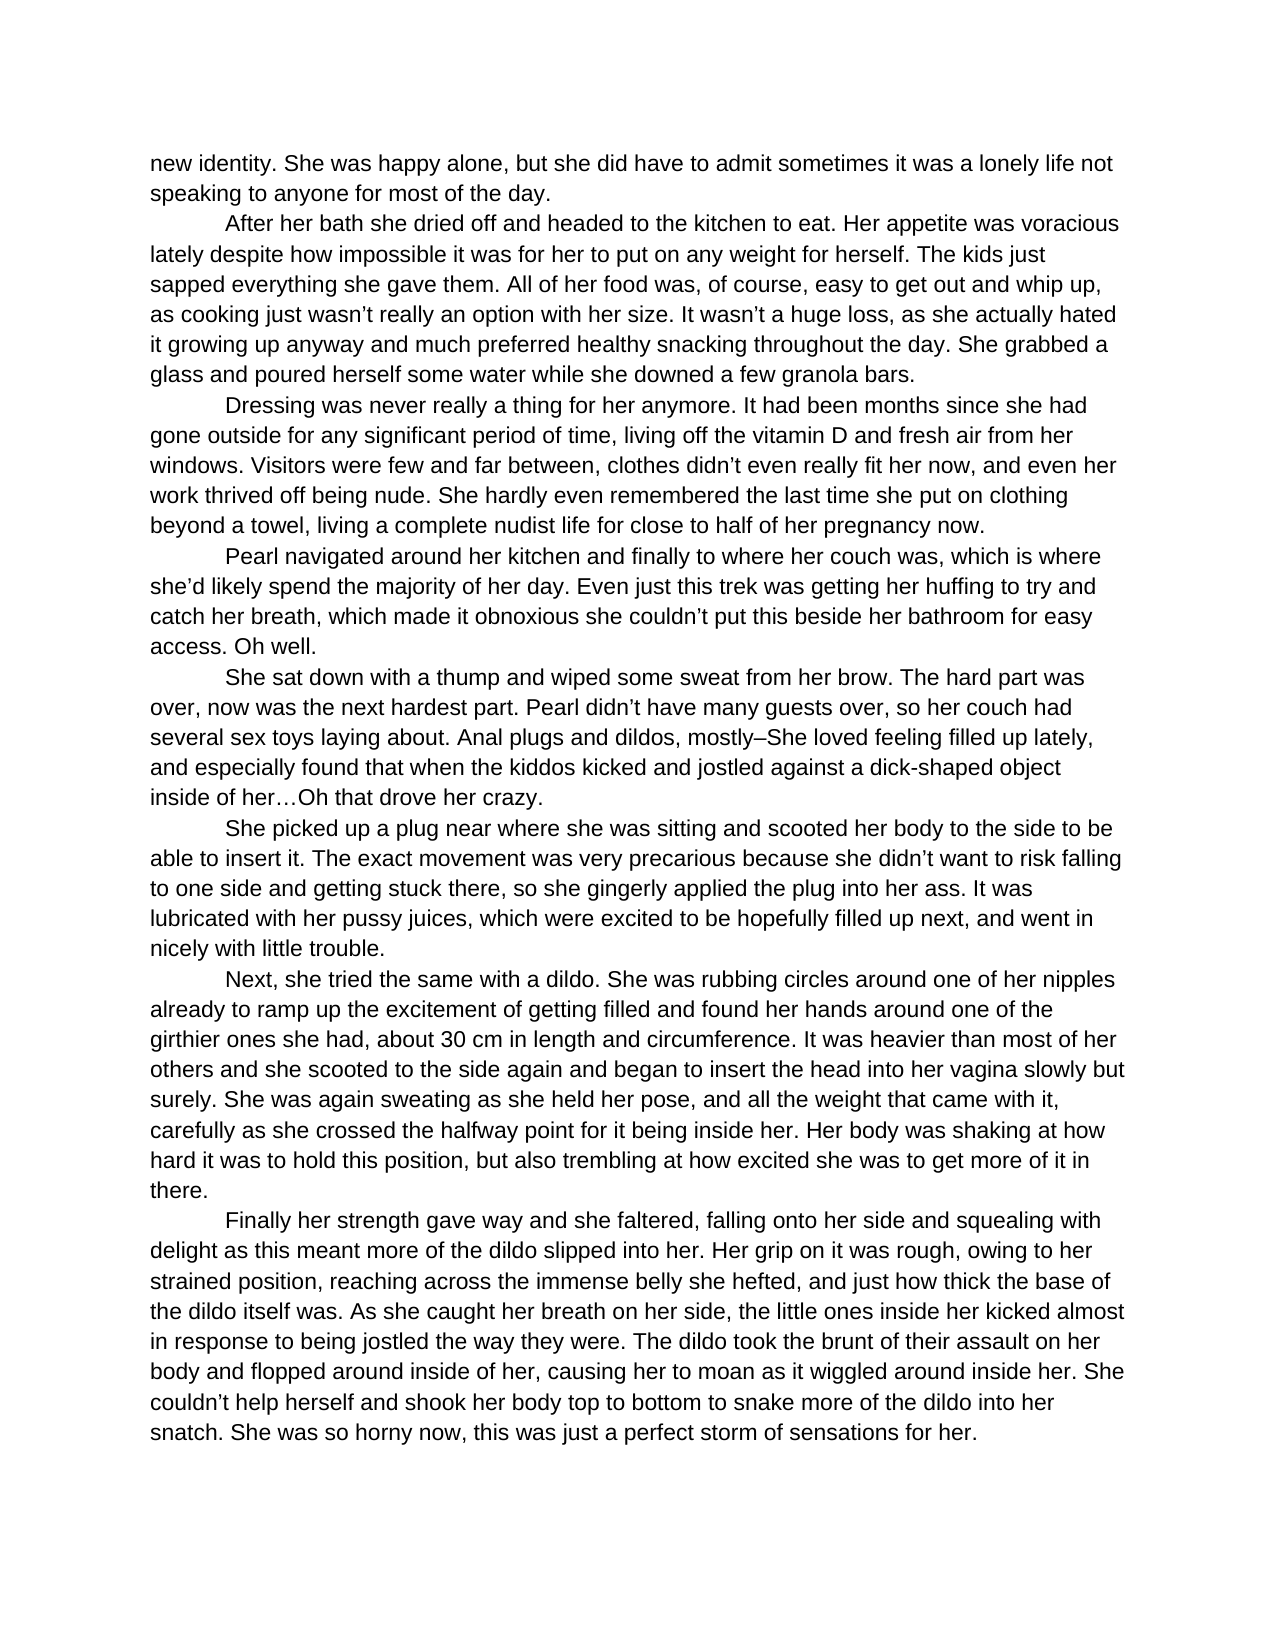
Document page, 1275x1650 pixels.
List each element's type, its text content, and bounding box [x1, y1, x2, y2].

text After her bath she dried off and headed to the kitchen to eat. Her appetite was voracious lately despite how impossible it was for her to put on any weight for herself. The kids just sapped everything she gave them. All of her food was, of course, easy to get out and whip up, as cooking just wasn’t really an option with her size. It wasn’t a huge loss, as she actually hated it growing up anyway and much preferred healthy snacking throughout the day. She grabbed a glass and poured herself some water while she downed a few granola bars. [150, 210, 1125, 388]
text Pearl navigated around her kitchen and finally to where her couch was, which is where she’d likely spend the majority of her day. Even just this trek was getting her huffing to try and catch her breath, which made it obnoxious she couldn’t put this beside her bathroom for easy access. Oh well. [150, 543, 1125, 660]
text Dressing was never really a thing for her anymore. It had been months since she had gone outside for any significant period of time, living off the vitamin D and fresh air from her windows. Visitors were few and far between, clothes didn’t even really fit her now, and even her work thrived off being nude. She hardly even remembered the last time she put on clothing beyond a towel, living a complete nudist life for close to half of her pregnancy now. [150, 392, 1125, 539]
text Finally her strength gave way and she faltered, falling onto her side and squealing with delight as this meant more of the dildo slipped into her. Her grip on it was rough, owing to her strained position, reaching across the immense belly she hefted, and just how thick the base of the dildo itself was. As she caught her breath on her side, the little ones inside her kicked almost in response to being jostled the way they were. The dildo took the brunt of their assault on her body and flopped around inside of her, causing her to moan as it wiggled around inside her. She couldn’t help herself and shook her body top to bottom to snake more of the dildo into her snatch. She was so horny now, this was just a perfect storm of sensations for her. [150, 1207, 1125, 1445]
text She picked up a plug near where she was sitting and scooted her body to the side to be able to insert it. The exact movement was very precarious because she didn’t want to risk falling to one side and getting stuck there, so she gingerly applied the plug into her ass. It was lubricated with her pussy juices, which were excited to be hopefully filled up next, and went in nicely with little trouble. [150, 814, 1125, 962]
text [150, 150, 1125, 207]
text Next, she tried the same with a dildo. She was rubbing circles around one of her nipples already to ramp up the excitement of getting filled and found her hands around one of the girthier ones she had, about 30 cm in length and circumference. It was heavier than most of her others and she scooted to the side again and began to insert the head into her vagina slowly but surely. She was again sweating as she held her pose, and all the weight that came with it, carefully as she crossed the halfway point for it being inside her. Her body was shaking at how hard it was to hold this position, but also trembling at how excited she was to get more of it in there. [150, 966, 1125, 1203]
text She sat down with a thump and wiped some sweat from her brow. The hard part was over, now was the next hardest part. Pearl didn’t have many guests over, so her couch had several sex toys laying about. Anal plugs and dildos, mostly–She loved feeling filled up lately, and especially found that when the kiddos kicked and jostled against a dick-shaped object inside of her…Oh that drove her crazy. [150, 663, 1125, 811]
